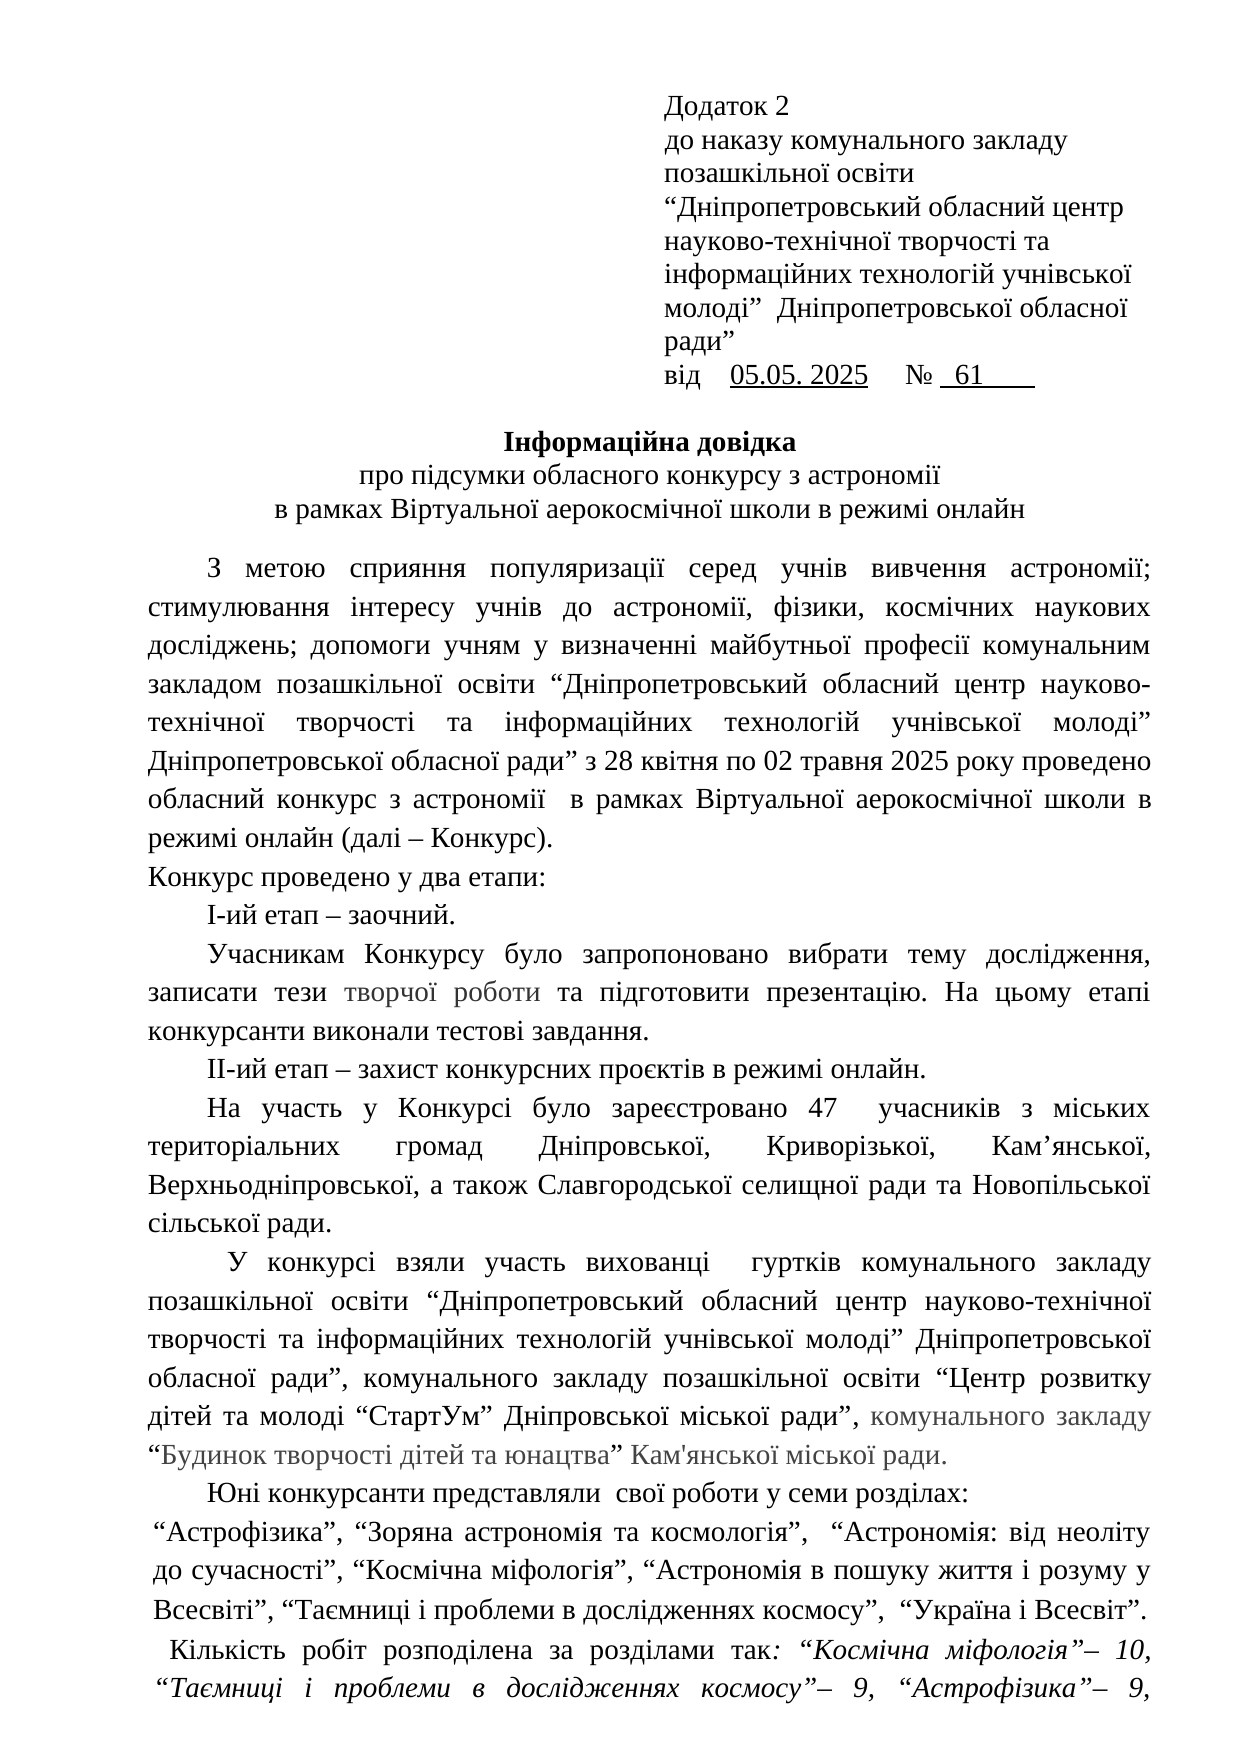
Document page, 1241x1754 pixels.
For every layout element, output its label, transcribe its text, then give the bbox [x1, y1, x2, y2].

text З метою сприяння популяризації серед учнів вивчення астрономії; стимулювання інтересу учнів до астрономії, фізики, космічних наукових досліджень; допомоги учням у визначенні майбутньої професії комунальним закладом позашкільної освіти “Дніпропетровський обласний центр науково-технічної творчості та інформаційних технологій учнівської молоді” Дніпропетровської обласної ради” з 28 квітня по 02 травня 2025 року проведено обласний конкурс з астрономії в рамках Віртуальної аерокосмічної школи в режимі онлайн (далі ‒ Конкурс). [148, 550, 1152, 854]
text У конкурсі взяли участь вихованці гуртків комунального закладу позашкільної освіти “Дніпропетровський обласний центр науково-технічної творчості та інформаційних технологій учнівської молоді” Дніпропетровської обласної ради”, комунального закладу позашкільної освіти “Центр розвитку дітей та молоді “СтартУм” Дніпровської міської ради”, комунального закладу “Будинок творчості дітей та юнацтва” Кам'янської міської ради. [148, 1244, 1152, 1470]
text Додаток 2 [148, 88, 1152, 122]
text Юні конкурсанти представляли свої роботи у семи розділах: [148, 1475, 1152, 1509]
text ІІ-ий етап – захист конкурсних проєктів в режимі онлайн. [148, 1051, 1152, 1085]
text Конкурс проведено у два етапи: [148, 859, 1152, 892]
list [153, 1632, 1152, 1704]
text На участь у Конкурсі було зареєстровано 47 учасників з міських територіальних громад Дніпровської, Криворізької, Кам’янської, Верхньодніпровської, а також Славгородської селищної ради та Новопільської сільської ради. [148, 1090, 1152, 1239]
text про підсумки обласного конкурсу з астрономії [148, 457, 1152, 491]
text Учасникам Конкурсу було запропоновано вибрати тему дослідження, записати тези творчої роботи та підготовити презентацію. На цьому етапі конкурсанти виконали тестові завдання. [148, 936, 1152, 1046]
list “Астрофізика”, “Зоряна астрономія та космологія”, “Астрономія: від неоліту до сучасності”, “Космічна міфологія”, “Астрономія в пошуку життя і розуму у Всесвіті”, “Таємниці і проблеми в дослідженнях космосу”, “Україна і Всесвіт”. [153, 1514, 1152, 1627]
text від 05.05. 2025 № 61 [590, 357, 1152, 390]
text до наказу комунального закладу позашкільної освіти “Дніпропетровський обласний центр науково-технічної творчості та інформаційних технологій учнівської молоді” Дніпропетровської обласної ради” [664, 122, 1152, 357]
text І-ий етап – заочний. [148, 897, 1152, 931]
text Інформаційна довідка [148, 424, 1152, 457]
text в рамках Віртуальної аерокосмічної школи в режимі онлайн [148, 491, 1152, 524]
